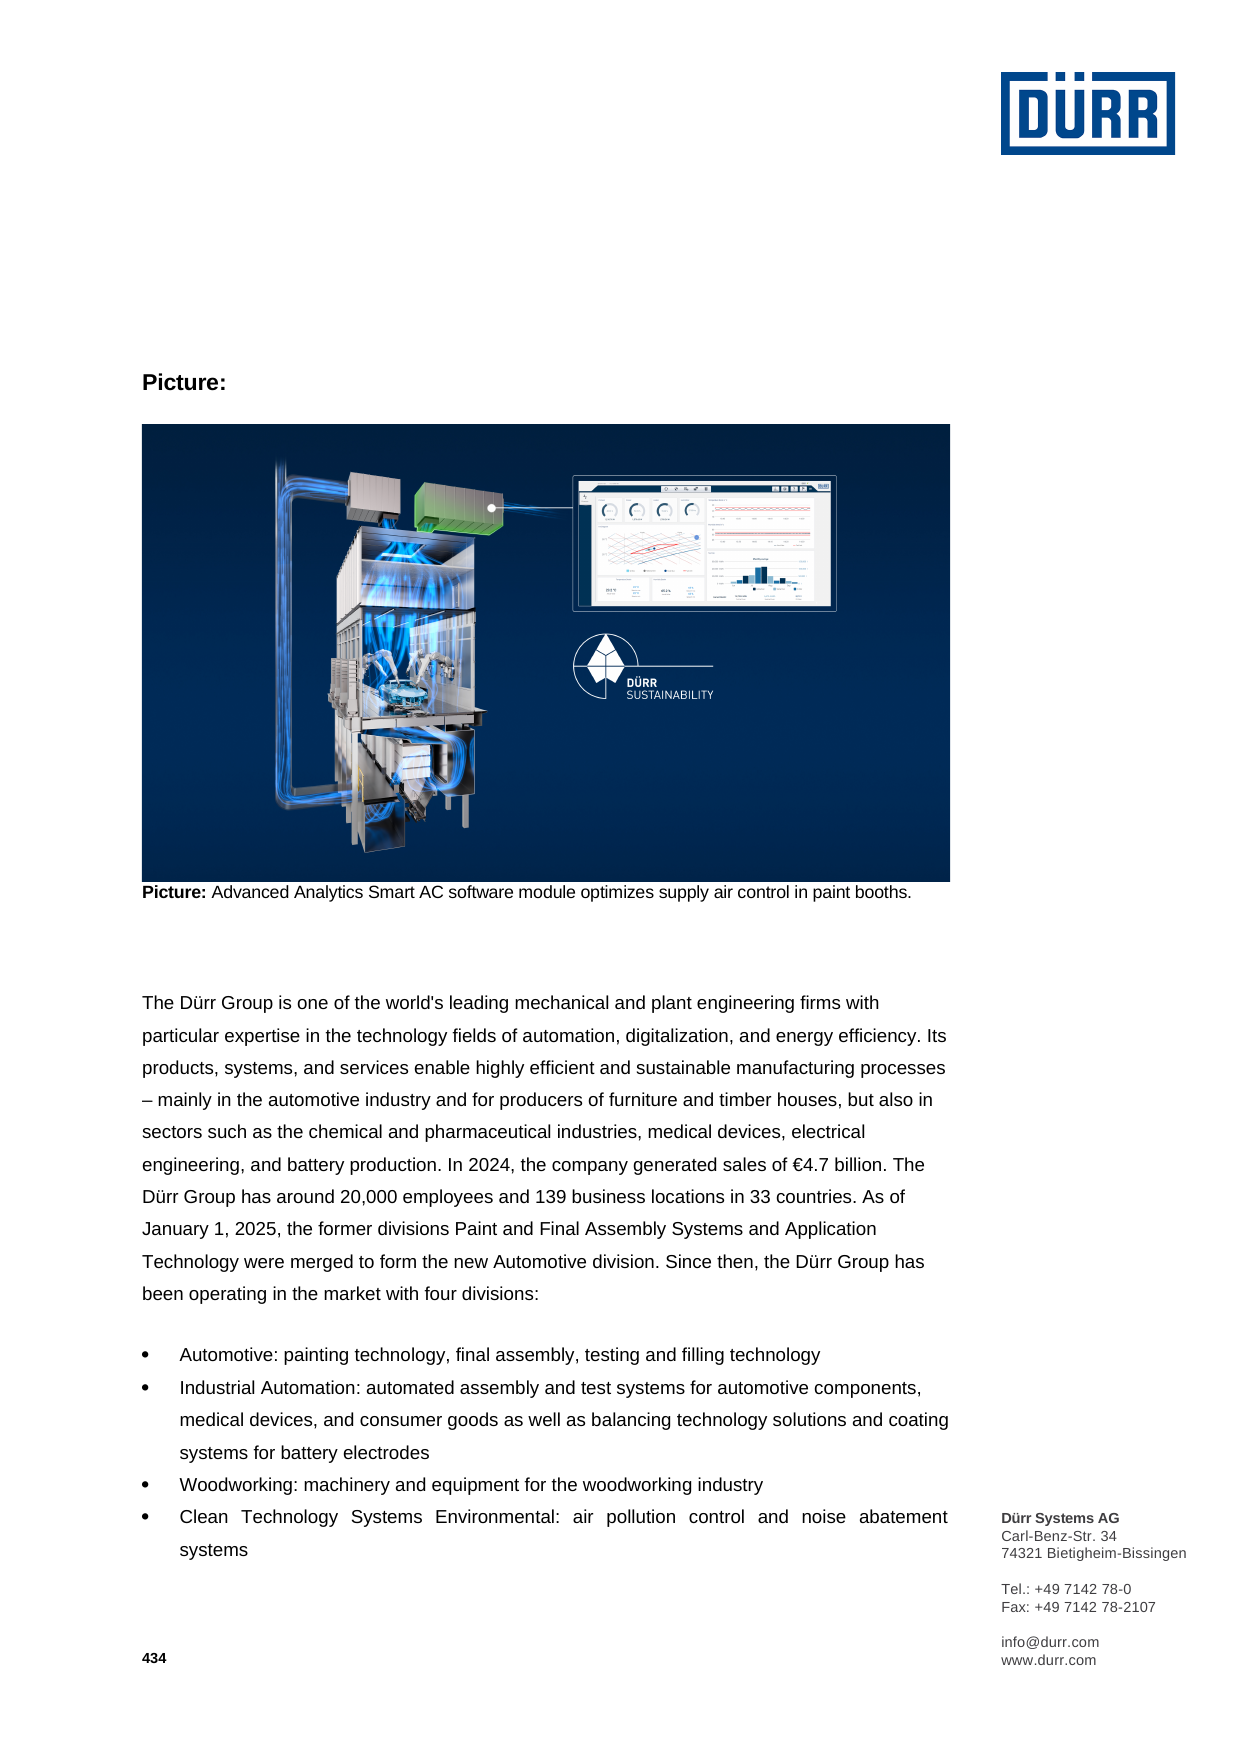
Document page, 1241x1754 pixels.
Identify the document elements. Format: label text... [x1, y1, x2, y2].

text Picture: [142, 366, 951, 395]
list Industrial Automation: automated assembly and test systems for automotive components, medical devices, and consumer goods as well as balancing technology solutions and coating systems for battery electrodes [142, 1406, 951, 1492]
picture [141, 424, 951, 882]
list Woodworking: machinery and equipment for the woodworking industry [142, 1532, 951, 1554]
list Automotive: painting technology, final assembly, testing and filling technology [142, 1344, 951, 1366]
text Picture: Advanced Analytics Smart AC software module optimizes supply air control in paint booths. [142, 882, 951, 902]
text The Dürr Group is one of the world's leading mechanical and plant engineering firms with particular expertise in the technology fields of automation, digitalization, and energy efficiency. Its products, systems, and services enable highly efficient and sustainable manufacturing processes – mainly in the automotive industry and for producers of furniture and timber houses, but also in sectors such as the chemical and pharmaceutical industries, medical devices, electrical engineering, and battery production. In 2024, the company generated sales of €4.7 billion. The Dürr Group has around 20,000 employees and 139 business locations in 33 countries. As of January 1, 2025, the former divisions Paint and Final Assembly Systems and Application Technology were merged to form the new Automotive division. Since then, the Dürr Group has been operating in the market with four divisions: [142, 992, 951, 1304]
picture [1001, 72, 1175, 155]
